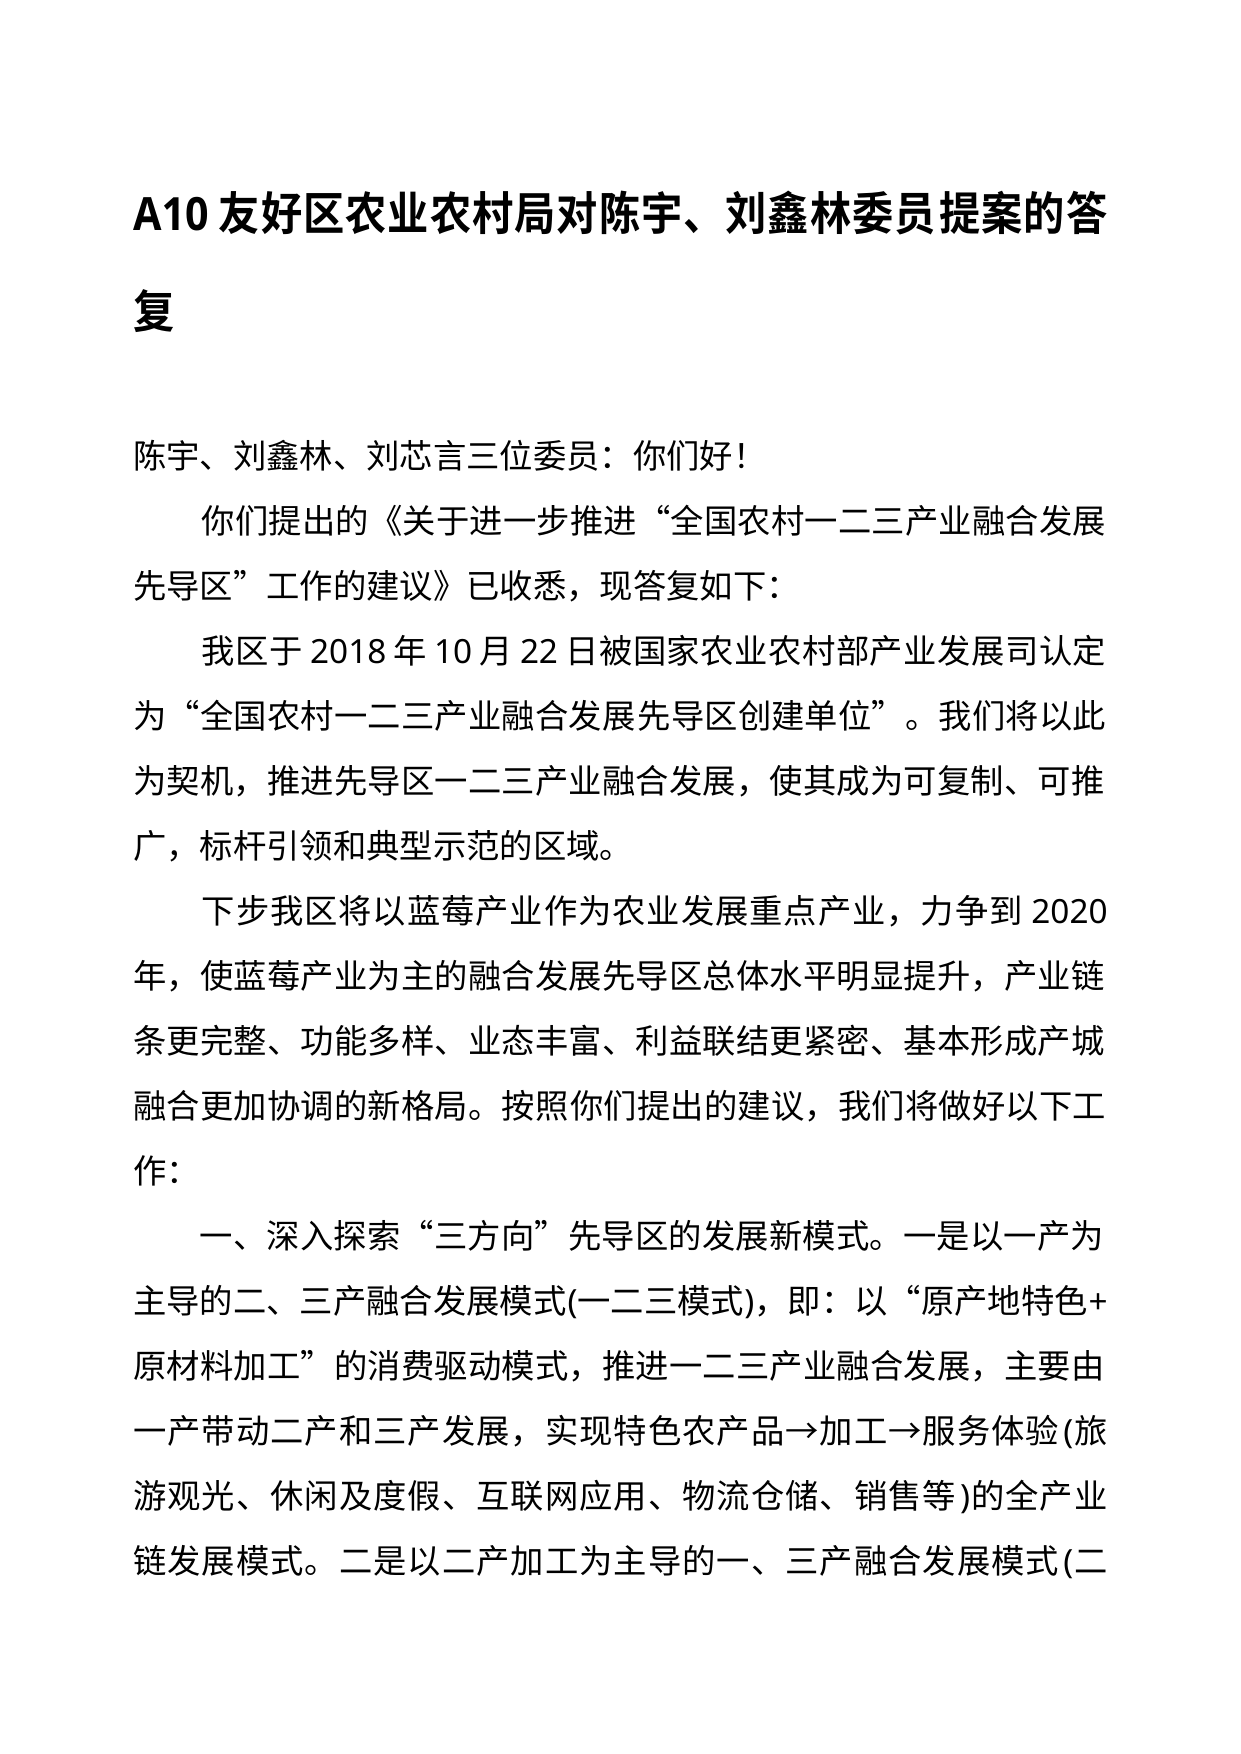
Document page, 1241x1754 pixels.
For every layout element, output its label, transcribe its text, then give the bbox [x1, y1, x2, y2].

text A10友好区农业农村局对陈宇、刘鑫林委员提案的答复 [133, 162, 1107, 357]
text 陈宇、刘鑫林、刘芯言三位委员：你们好！ [133, 422, 1107, 487]
text 我区于2018年10月22日被国家农业农村部产业发展司认定为“全国农村一二三产业融合发展先导区创建单位”。我们将以此为契机，推进先导区一二三产业融合发展，使其成为可复制、可推广，标杆引领和典型示范的区域。 [133, 617, 1107, 877]
text 下步我区将以蓝莓产业作为农业发展重点产业，力争到2020年，使蓝莓产业为主的融合发展先导区总体水平明显提升，产业链条更完整、功能多样、业态丰富、利益联结更紧密、基本形成产城融合更加协调的新格局。按照你们提出的建议，我们将做好以下工作： [133, 877, 1107, 1202]
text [133, 1202, 1107, 1592]
text 你们提出的《关于进一步推进“全国农村一二三产业融合发展先导区”工作的建议》已收悉，现答复如下： [133, 487, 1107, 617]
